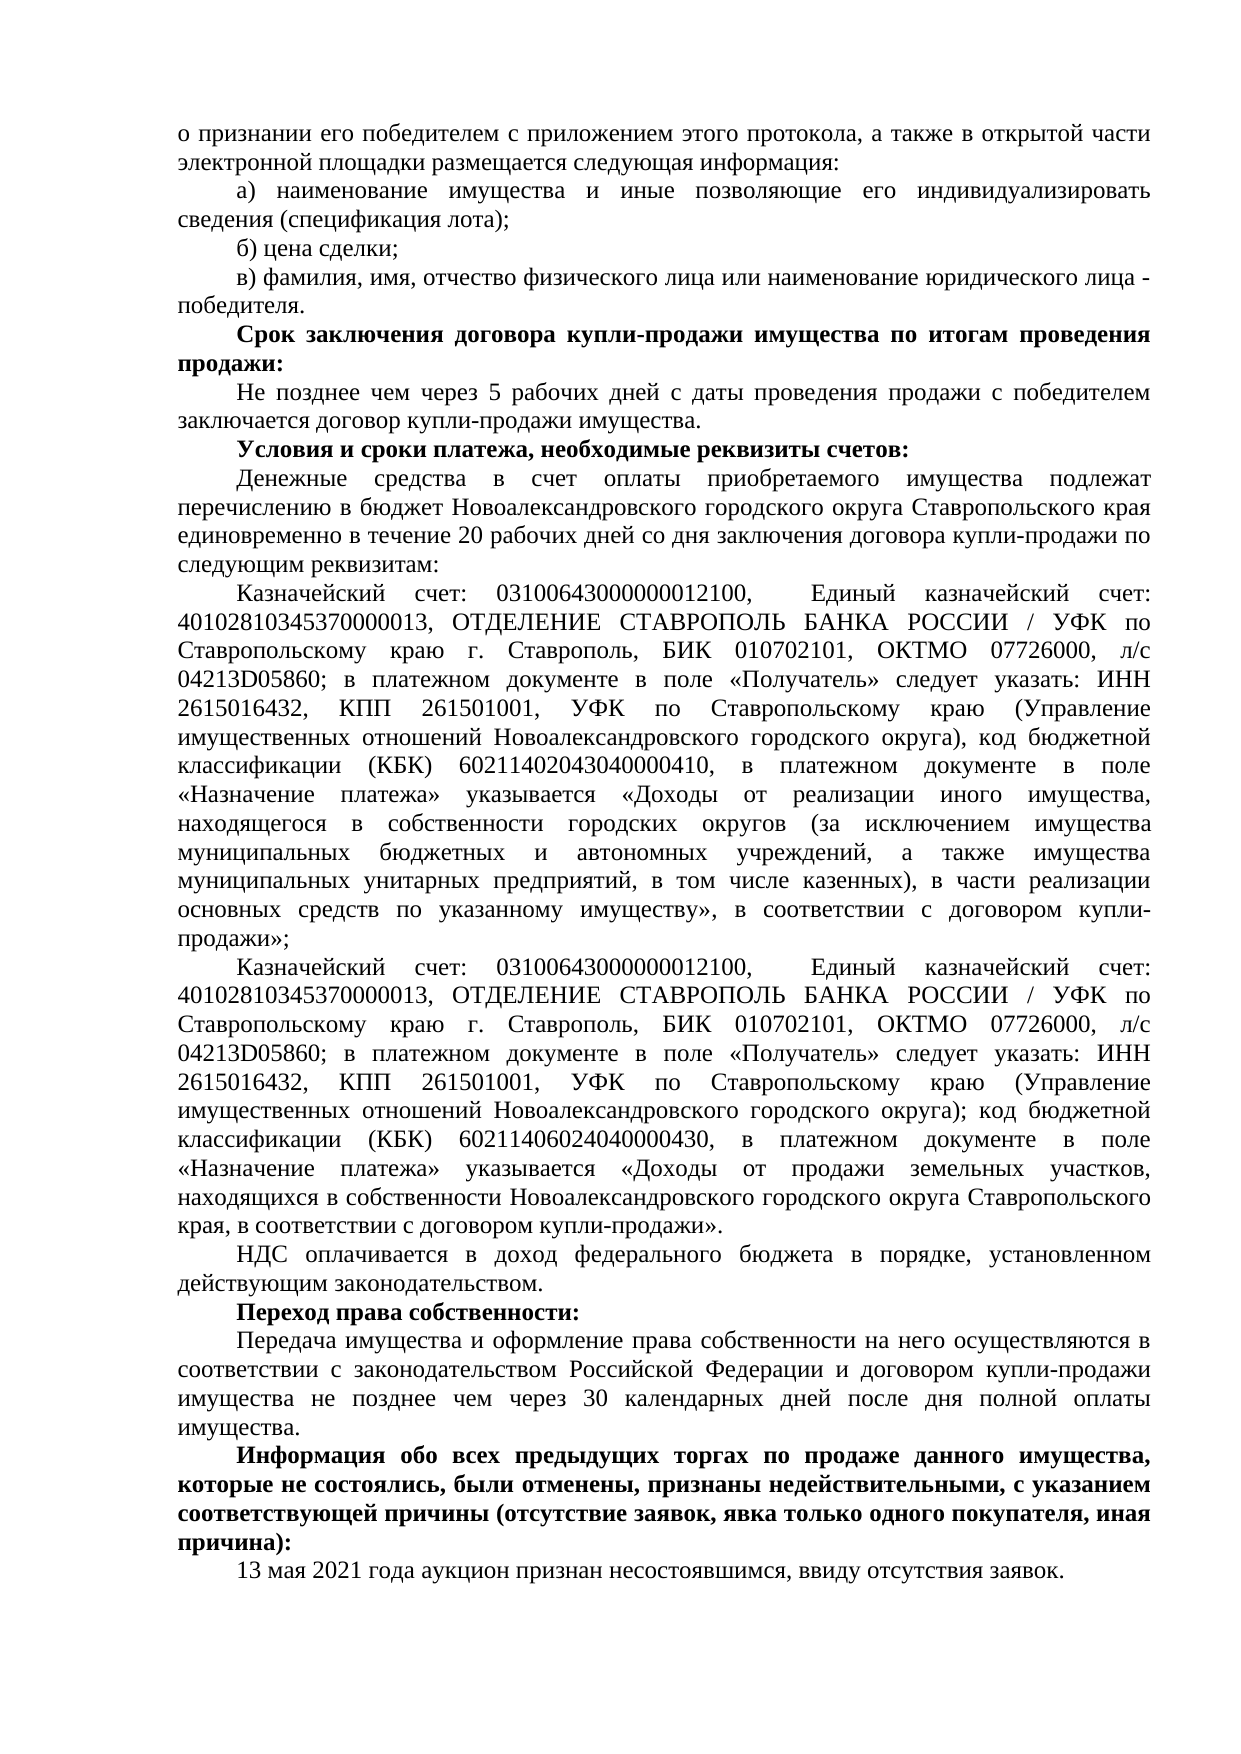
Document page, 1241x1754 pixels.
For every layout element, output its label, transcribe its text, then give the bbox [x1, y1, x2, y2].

text Условия и сроки платежа, необходимые реквизиты счетов: [177, 434, 1152, 463]
text Казначейский счет: 03100643000000012100, Единый казначейский счет: 40102810345370000013, ОТДЕЛЕНИЕ СТАВРОПОЛЬ БАНКА РОССИИ / УФК по Ставропольскому краю г. Ставрополь, БИК 010702101, ОКТМО 07726000, л/с 04213D05860; в платежном документе в поле «Получатель» следует указать: ИНН 2615016432, КПП 261501001, УФК по Ставропольскому краю (Управление имущественных отношений Новоалександровского городского округа), код бюджетной классификации (КБК) 60211402043040000410, в платежном документе в поле «Назначение платежа» указывается «Доходы от реализации иного имущества, находящегося в собственности городских округов (за исключением имущества муниципальных бюджетных и автономных учреждений, а также имущества муниципальных унитарных предприятий, в том числе казенных), в части реализации основных средств по указанному имуществу», в соответствии с договором купли-продажи»; [177, 578, 1152, 952]
text б) цена сделки; [177, 233, 1152, 262]
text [177, 118, 1152, 176]
text Срок заключения договора купли-продажи имущества по итогам проведения продажи: [177, 319, 1152, 377]
text а) наименование имущества и иные позволяющие его индивидуализировать сведения (спецификация лота); [177, 176, 1152, 233]
text Денежные средства в счет оплаты приобретаемого имущества подлежат перечислению в бюджет Новоалександровского городского округа Ставропольского края единовременно в течение 20 рабочих дней со дня заключения договора купли-продажи по следующим реквизитам: [177, 463, 1152, 578]
text 13 мая 2021 года аукцион признан несостоявшимся, ввиду отсутствия заявок. [177, 1556, 1152, 1584]
text Передача имущества и оформление права собственности на него осуществляются в соответствии с законодательством Российской Федерации и договором купли-продажи имущества не позднее чем через 30 календарных дней после дня полной оплаты имущества. [177, 1326, 1152, 1441]
text Казначейский счет: 03100643000000012100, Единый казначейский счет: 40102810345370000013, ОТДЕЛЕНИЕ СТАВРОПОЛЬ БАНКА РОССИИ / УФК по Ставропольскому краю г. Ставрополь, БИК 010702101, ОКТМО 07726000, л/с 04213D05860; в платежном документе в поле «Получатель» следует указать: ИНН 2615016432, КПП 261501001, УФК по Ставропольскому краю (Управление имущественных отношений Новоалександровского городского округа); код бюджетной классификации (КБК) 60211406024040000430, в платежном документе в поле «Назначение платежа» указывается «Доходы от продажи земельных участков, находящихся в собственности Новоалександровского городского округа Ставропольского края, в соответствии с договором купли-продажи». [177, 952, 1152, 1239]
text Переход права собственности: [177, 1297, 1152, 1326]
text в) фамилия, имя, отчество физического лица или наименование юридического лица - победителя. [177, 262, 1152, 319]
text НДС оплачивается в доход федерального бюджета в порядке, установленном действующим законодательством. [177, 1239, 1152, 1297]
text Информация обо всех предыдущих торгах по продаже данного имущества, которые не состоялись, были отменены, признаны недействительными, с указанием соответствующей причины (отсутствие заявок, явка только одного покупателя, иная причина): [177, 1441, 1152, 1556]
text Не позднее чем через 5 рабочих дней с даты проведения продажи с победителем заключается договор купли-продажи имущества. [177, 377, 1152, 434]
